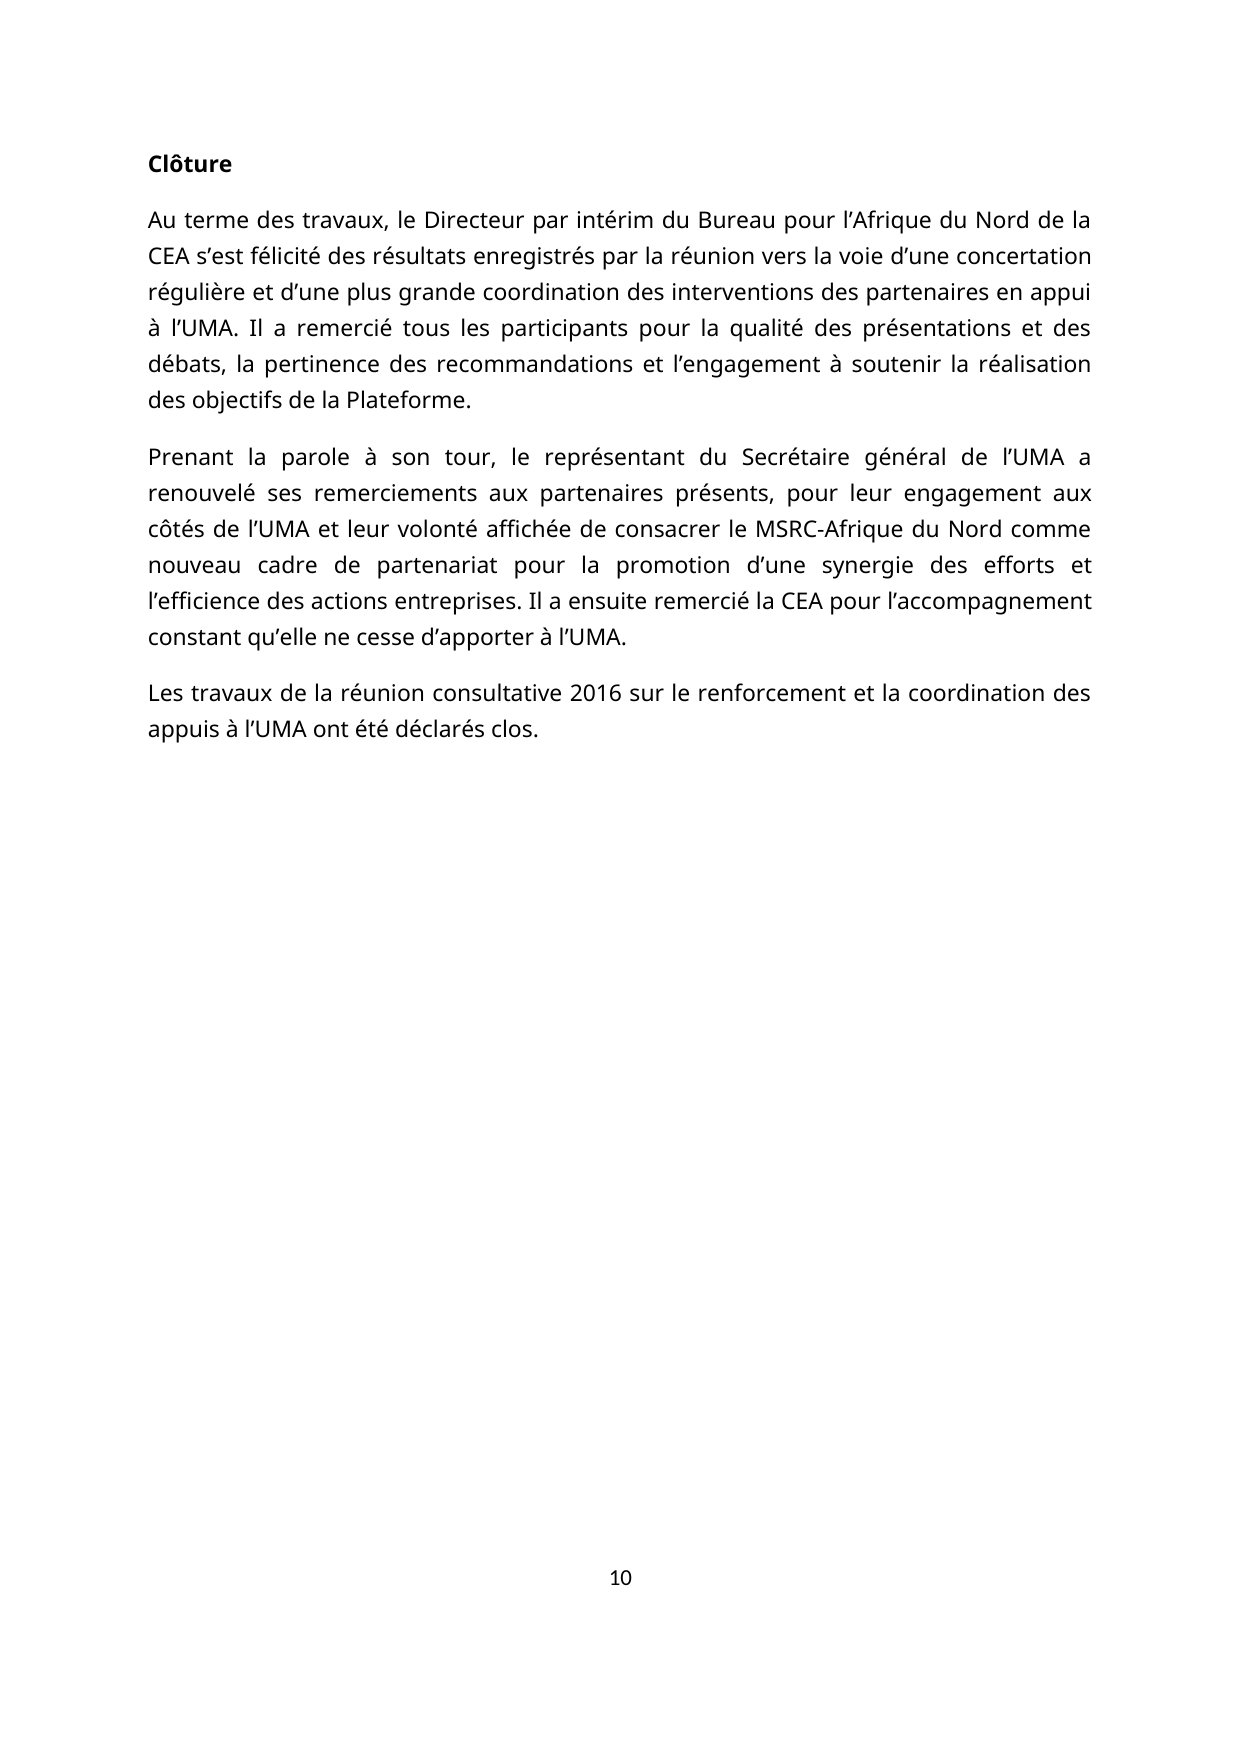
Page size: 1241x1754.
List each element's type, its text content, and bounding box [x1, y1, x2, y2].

text Au terme des travaux, le Directeur par intérim du Bureau pour l’Afrique du Nord de la CEA s’est félicité des résultats enregistrés par la réunion vers la voie d’une concertation régulière et d’une plus grande coordination des interventions des partenaires en appui à l’UMA. Il a remercié tous les participants pour la qualité des présentations et des débats, la pertinence des recommandations et l’engagement à soutenir la réalisation des objectifs de la Plateforme. [148, 204, 1093, 415]
text Clôture [148, 148, 1093, 179]
text Les travaux de la réunion consultative 2016 sur le renforcement et la coordination des appuis à l’UMA ont été déclarés clos. [148, 677, 1093, 744]
text Prenant la parole à son tour, le représentant du Secrétaire général de l’UMA a renouvelé ses remerciements aux partenaires présents, pour leur engagement aux côtés de l’UMA et leur volonté affichée de consacrer le MSRC-Afrique du Nord comme nouveau cadre de partenariat pour la promotion d’une synergie des efforts et l’efficience des actions entreprises. Il a ensuite remercié la CEA pour l’accompagnement constant qu’elle ne cesse d’apporter à l’UMA. [148, 441, 1093, 652]
